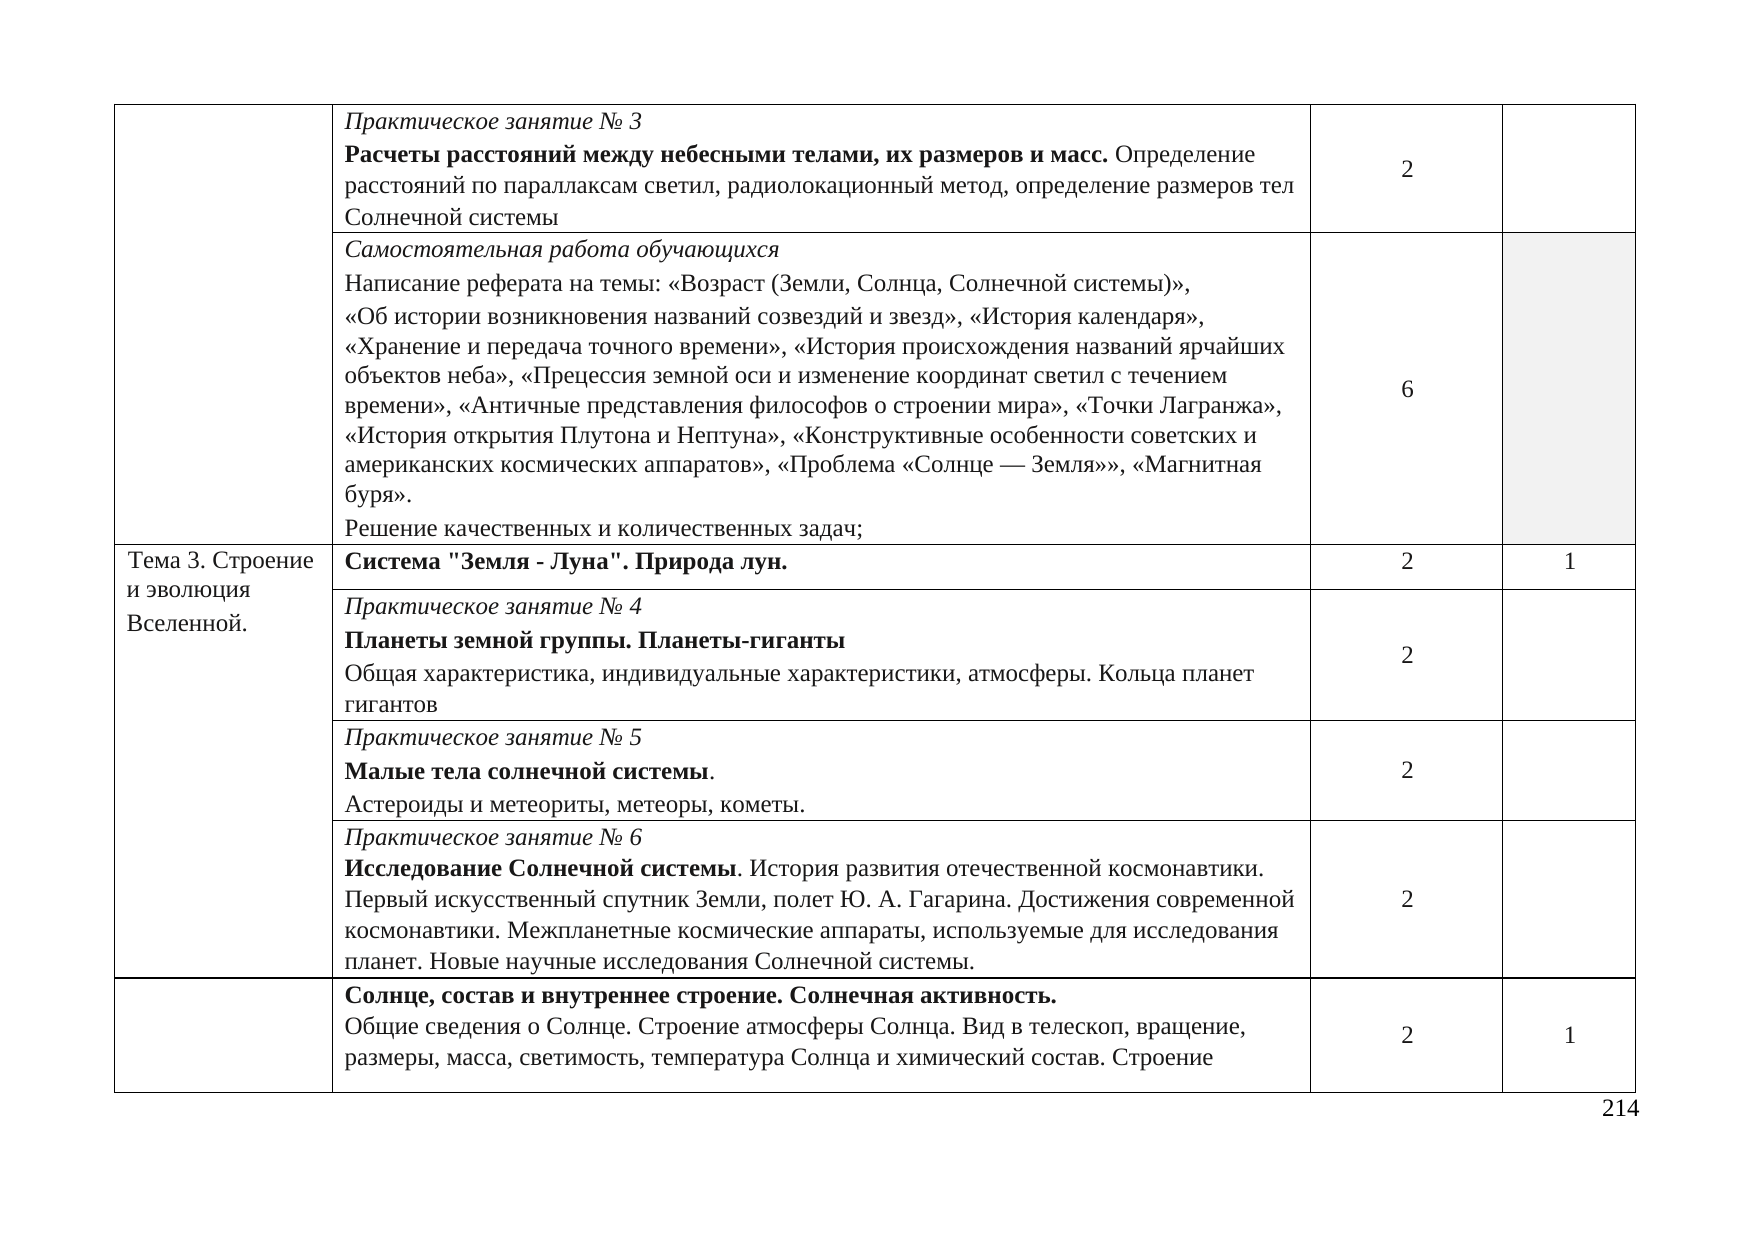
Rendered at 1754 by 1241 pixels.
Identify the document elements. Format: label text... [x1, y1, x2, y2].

table_cell [1503, 105, 1635, 232]
table_cell Практическое занятие № 6 Исследование Солнечной системы. История развития отечественной космонавтики. Первый искусственный спутник Земли, полет Ю. А. Гагарина. Достижения современной космонавтики. Межпланетные космические аппараты, используемые для исследования планет. Новые научные исследования Солнечной системы. [333, 821, 1310, 977]
table_cell Практическое занятие № 3 Расчеты расстояний между небесными телами, их размеров и масс. Определение расстояний по параллаксам светил, радиолокационный метод, определение размеров тел Солнечной системы [333, 105, 1310, 232]
table_cell Практическое занятие № 5 Малые тела солнечной системы. Астероиды и метеориты, метеоры, кометы. [333, 721, 1310, 820]
table_cell Самостоятельная работа обучающихся Написание реферата на темы: «Возраст (Земли, Солнца, Солнечной системы)», «Об истории возникновения названий созвездий и звезд», «История календаря», «Хранение и передача точного времени», «История происхождения названий ярчайших объектов неба», «Прецессия земной оси и изменение координат светил с течением времени», «Античные представления философов о строении мира», «Точки Лагранжа», «История открытия Плутона и Нептуна», «Конструктивные особенности советских и американских космических аппаратов», «Проблема «Солнце — Земля»», «Магнитная буря». Решение качественных и количественных задач; [333, 233, 1310, 544]
table_cell 2 [1311, 545, 1502, 589]
table_header 1 [1503, 979, 1635, 1092]
table_cell 2 [1311, 590, 1502, 720]
table_cell [1503, 821, 1635, 977]
table_header [115, 105, 332, 544]
table_cell Тема 3. Строение и эволюция Вселенной. [115, 545, 332, 977]
table_cell 2 [1311, 105, 1502, 232]
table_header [333, 979, 1310, 1092]
table_header [115, 979, 332, 1092]
table_cell [1503, 590, 1635, 720]
table_cell Практическое занятие № 4 Планеты земной группы. Планеты-гиганты Общая характеристика, индивидуальные характеристики, атмосферы. Кольца планет гигантов [333, 590, 1310, 720]
table_cell Система "Земля - Луна". Природа лун. [333, 545, 1310, 589]
table_cell 2 [1311, 721, 1502, 820]
table_cell 6 [1311, 233, 1502, 544]
table_cell [1503, 233, 1635, 544]
table_cell [1503, 721, 1635, 820]
table_cell 1 [1503, 545, 1635, 589]
table_cell 2 [1311, 821, 1502, 977]
table_header 2 [1311, 979, 1502, 1092]
